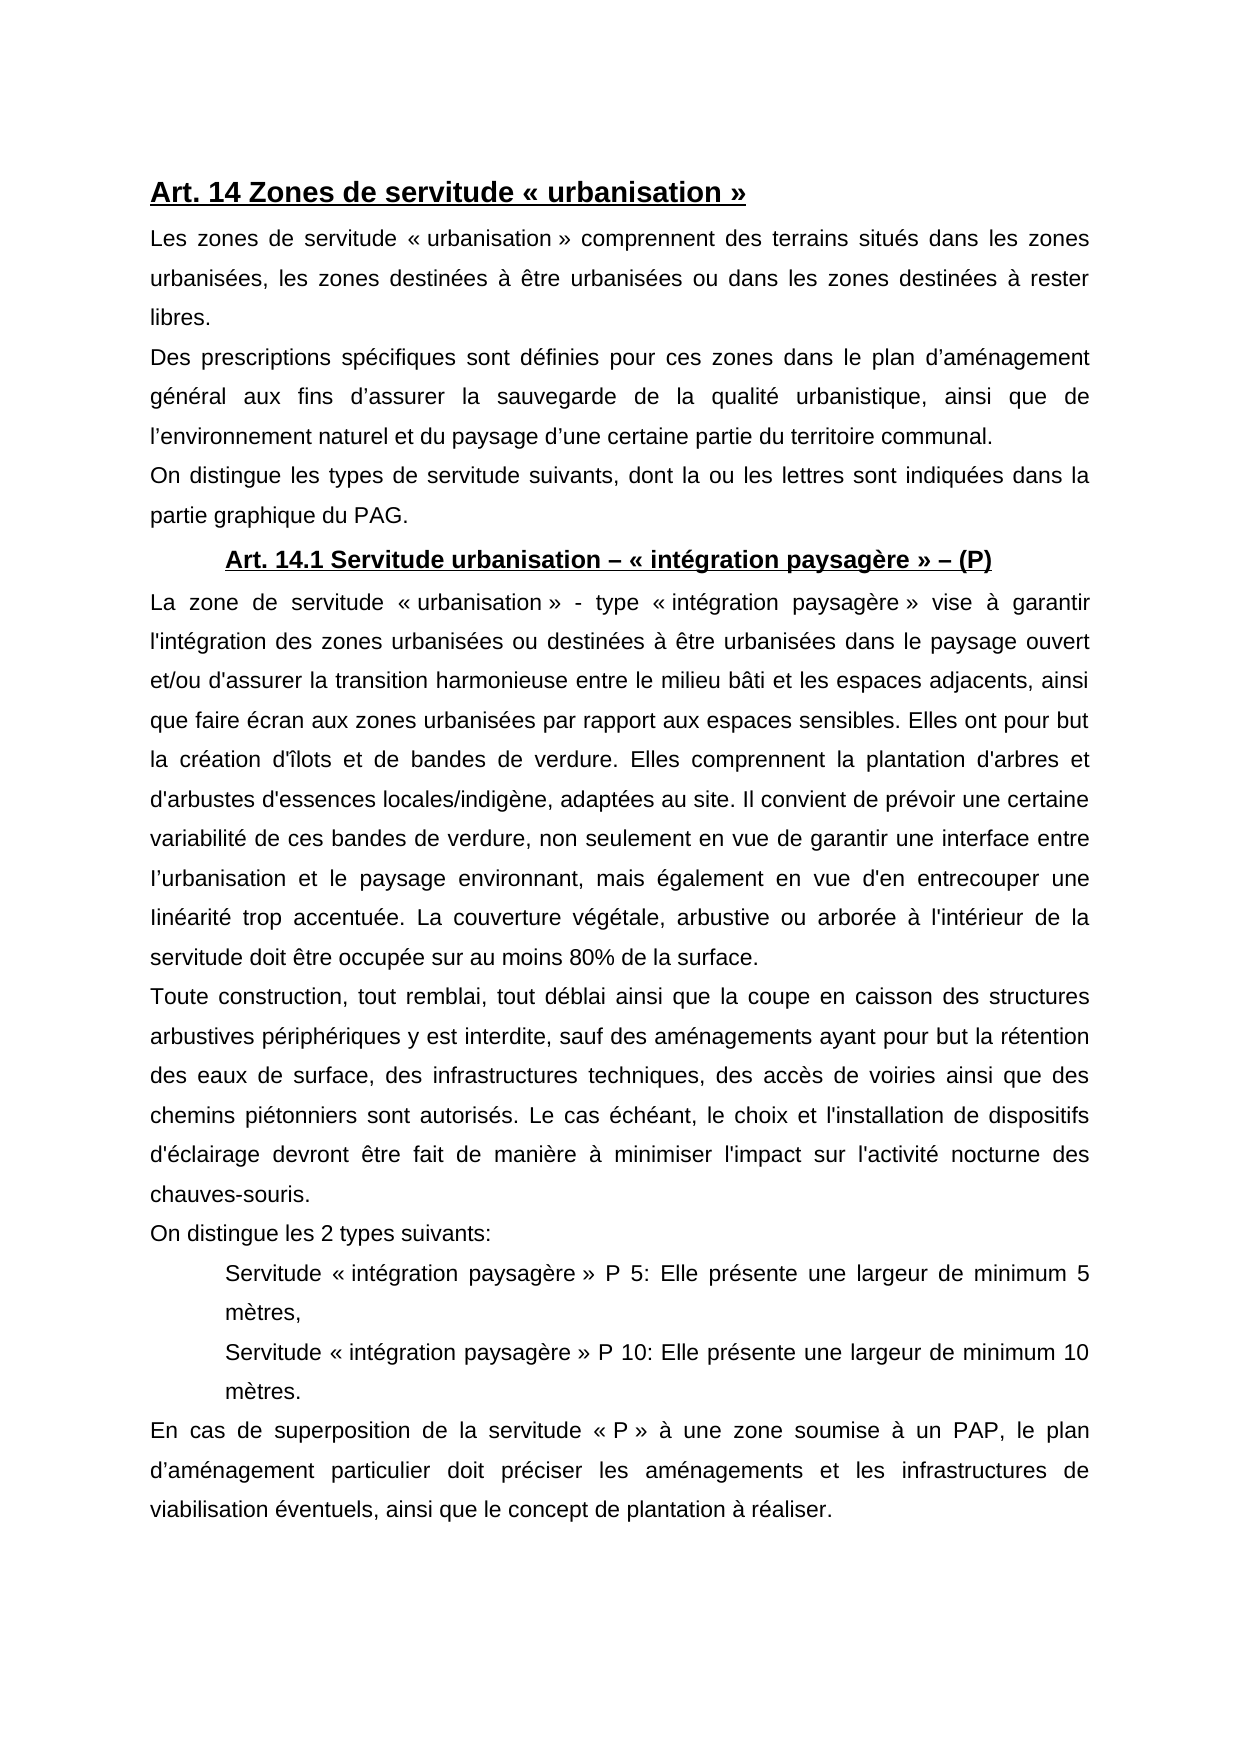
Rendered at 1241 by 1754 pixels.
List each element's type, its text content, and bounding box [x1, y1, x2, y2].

text On distingue les types de servitude suivants, dont la ou les lettres sont indiquées dans la partie graphique du PAG. [150, 462, 1090, 528]
text On distingue les 2 types suivants: [150, 1220, 1090, 1246]
subtitle Art. 14.1 Servitude urbanisation – « intégration paysagère » – (P) [225, 545, 1090, 574]
text Toute construction, tout remblai, tout déblai ainsi que la coupe en caisson des structures arbustives périphériques y est interdite, sauf des aménagements ayant pour but la rétention des eaux de surface, des infrastructures techniques, des accès de voiries ainsi que des chemins piétonniers sont autorisés. Le cas échéant, le choix et l'installation de dispositifs d'éclairage devront être fait de manière à minimiser l'impact sur l'activité nocturne des chauves-souris. [150, 983, 1090, 1207]
text Servitude « intégration paysagère » P 10: Elle présente une largeur de minimum 10 mètres. [225, 1338, 1090, 1404]
text Les zones de servitude « urbanisation » comprennent des terrains situés dans les zones urbanisées, les zones destinées à être urbanisées ou dans les zones destinées à rester libres. [150, 225, 1090, 331]
text Des prescriptions spécifiques sont définies pour ces zones dans le plan d’aménagement général aux fins d’assurer la sauvegarde de la qualité urbanistique, ainsi que de l’environnement naturel et du paysage d’une certaine partie du territoire communal. [150, 344, 1090, 449]
text La zone de servitude « urbanisation » - type « intégration paysagère » vise à garantir l'intégration des zones urbanisées ou destinées à être urbanisées dans le paysage ouvert et/ou d'assurer la transition harmonieuse entre le milieu bâti et les espaces adjacents, ainsi que faire écran aux zones urbanisées par rapport aux espaces sensibles. Elles ont pour but la création d'îlots et de bandes de verdure. Elles comprennent la plantation d'arbres et d'arbustes d'essences locales/indigène, adaptées au site. Il convient de prévoir une certaine variabilité de ces bandes de verdure, non seulement en vue de garantir une interface entre I’urbanisation et le paysage environnant, mais également en vue d'en entrecouper une Iinéarité trop accentuée. La couverture végétale, arbustive ou arborée à l'intérieur de la servitude doit être occupée sur au moins 80% de la surface. [150, 588, 1090, 970]
text En cas de superposition de la servitude « P » à une zone soumise à un PAP, le plan d’aménagement particulier doit préciser les aménagements et les infrastructures de viabilisation éventuels, ainsi que le concept de plantation à réaliser. [150, 1417, 1090, 1523]
text Servitude « intégration paysagère » P 5: Elle présente une largeur de minimum 5 mètres, [225, 1259, 1090, 1325]
subtitle Art. 14 Zones de servitude « urbanisation » [150, 175, 1090, 208]
